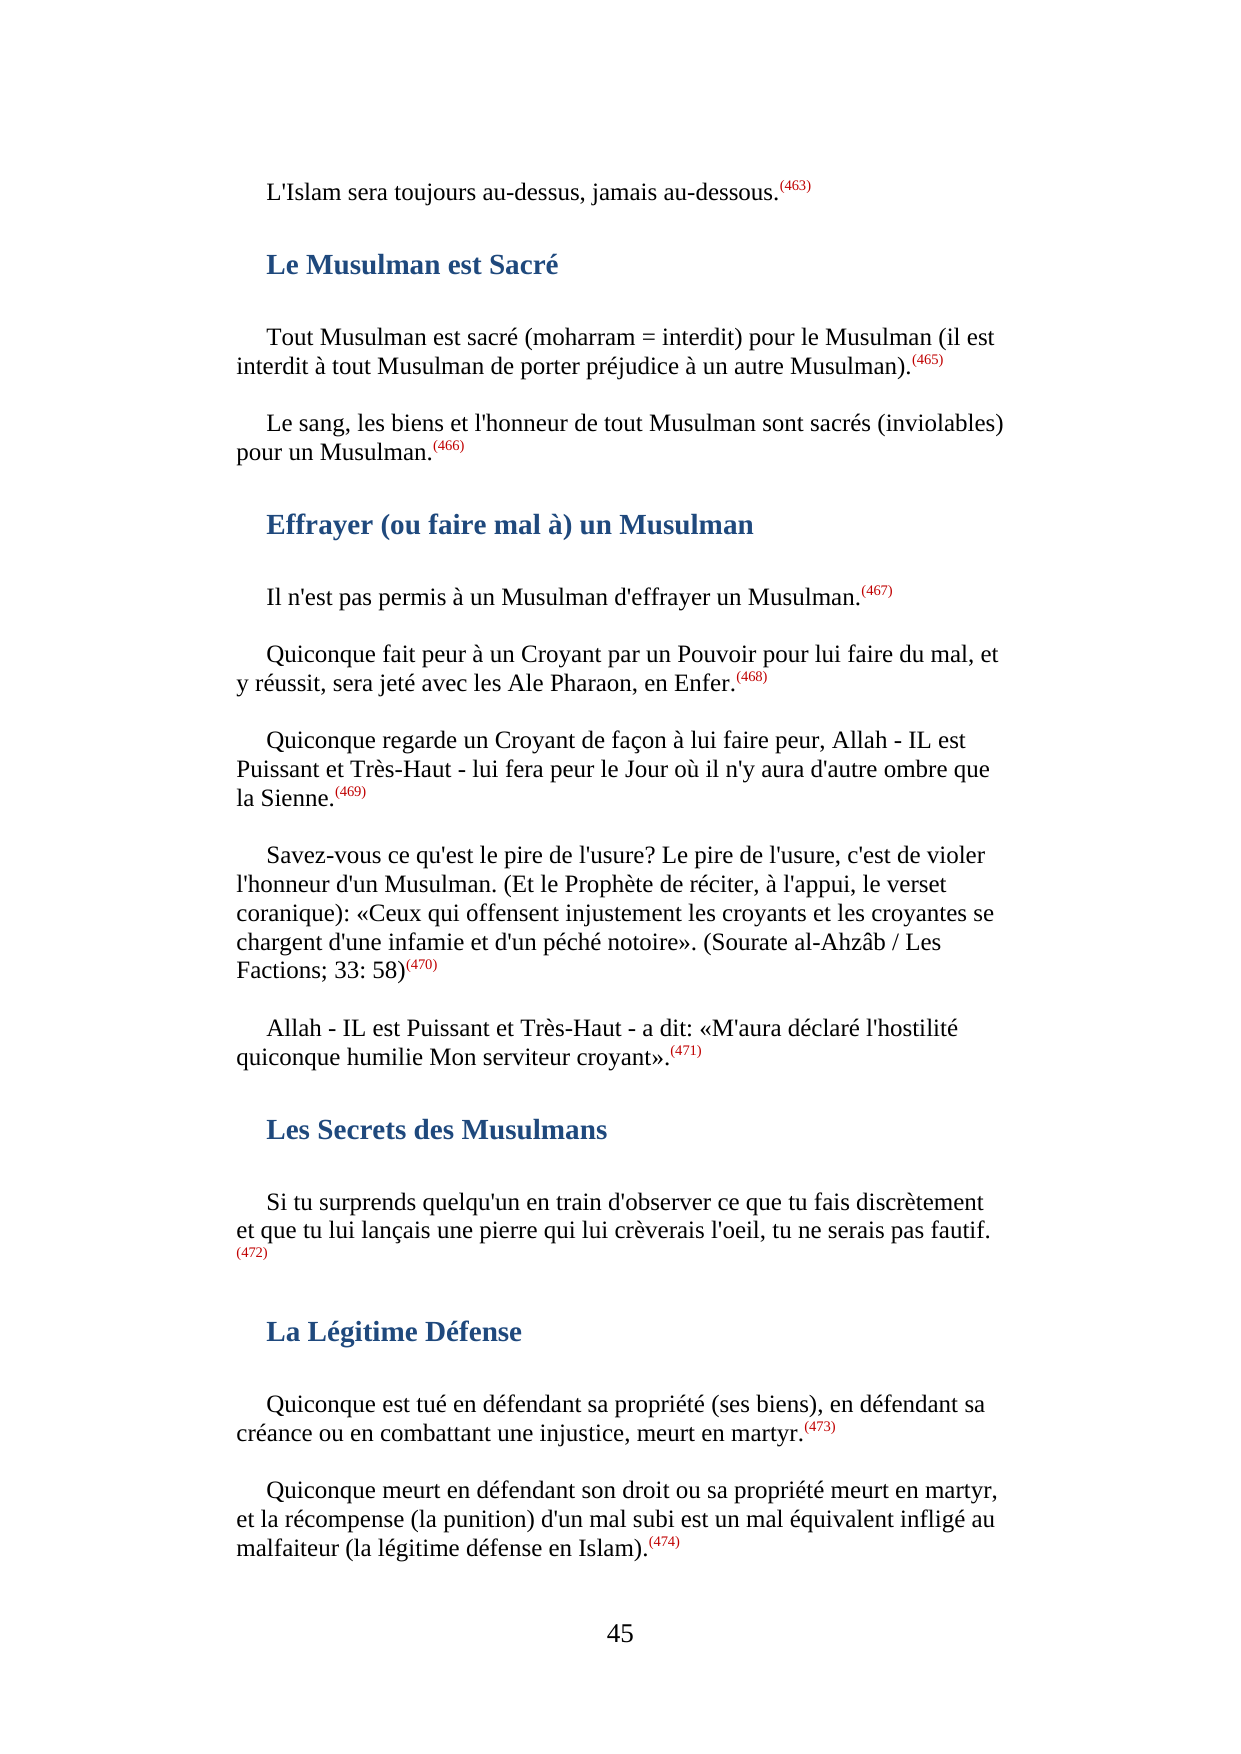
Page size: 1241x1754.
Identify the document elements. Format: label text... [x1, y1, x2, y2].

subtitle Le Musulman est Sacré [236, 247, 1004, 281]
text Savez-vous ce qu'est le pire de l'usure? Le pire de l'usure, c'est de violer l'honneur d'un Musulman. (Et le Prophète de réciter, à l'appui, le verset coranique): «Ceux qui offensent injustement les croyants et les croyantes se chargent d'une infamie et d'un péché notoire». (Sourate al-Ahzâb / Les Factions; 33: 58)(470) [236, 841, 1004, 984]
text Il n'est pas permis à un Musulman d'effrayer un Musulman.(467) [236, 582, 1004, 611]
text Quiconque regarde un Croyant de façon à lui faire peur, Allah - IL est Puissant et Très-Haut - lui fera peur le Jour où il n'y aura d'autre ombre que la Sienne.(469) [236, 726, 1004, 812]
subtitle La Légitime Défense [236, 1314, 1004, 1348]
subtitle Effrayer (ou faire mal à) un Musulman [236, 507, 1004, 541]
text Quiconque fait peur à un Croyant par un Pouvoir pour lui faire du mal, et y réussit, sera jeté avec les Ale Pharaon, en Enfer.(468) [236, 639, 1004, 697]
text Quiconque est tué en défendant sa propriété (ses biens), en défendant sa créance ou en combattant une injustice, meurt en martyr.(473) [236, 1389, 1004, 1446]
text L'Islam sera toujours au-dessus, jamais au-dessous.(463) [236, 177, 1004, 206]
text Si tu surprends quelqu'un en train d'observer ce que tu fais discrètement et que tu lui lançais une pierre qui lui crèverais l'oeil, tu ne serais pas fautif. (472) [236, 1187, 1004, 1273]
text Le sang, les biens et l'honneur de tout Musulman sont sacrés (inviolables) pour un Musulman.(466) [236, 408, 1004, 466]
text Allah - IL est Puissant et Très-Haut - a dit: «M'aura déclaré l'hostilité quiconque humilie Mon serviteur croyant».(471) [236, 1013, 1004, 1071]
text Tout Musulman est sacré (moharram = interdit) pour le Musulman (il est interdit à tout Musulman de porter préjudice à un autre Musulman).(465) [236, 322, 1004, 379]
subtitle Les Secrets des Musulmans [236, 1112, 1004, 1145]
text Quiconque meurt en défendant son droit ou sa propriété meurt en martyr, et la récompense (la punition) d'un mal subi est un mal équivalent infligé au malfaiteur (la légitime défense en Islam).(474) [236, 1475, 1004, 1561]
